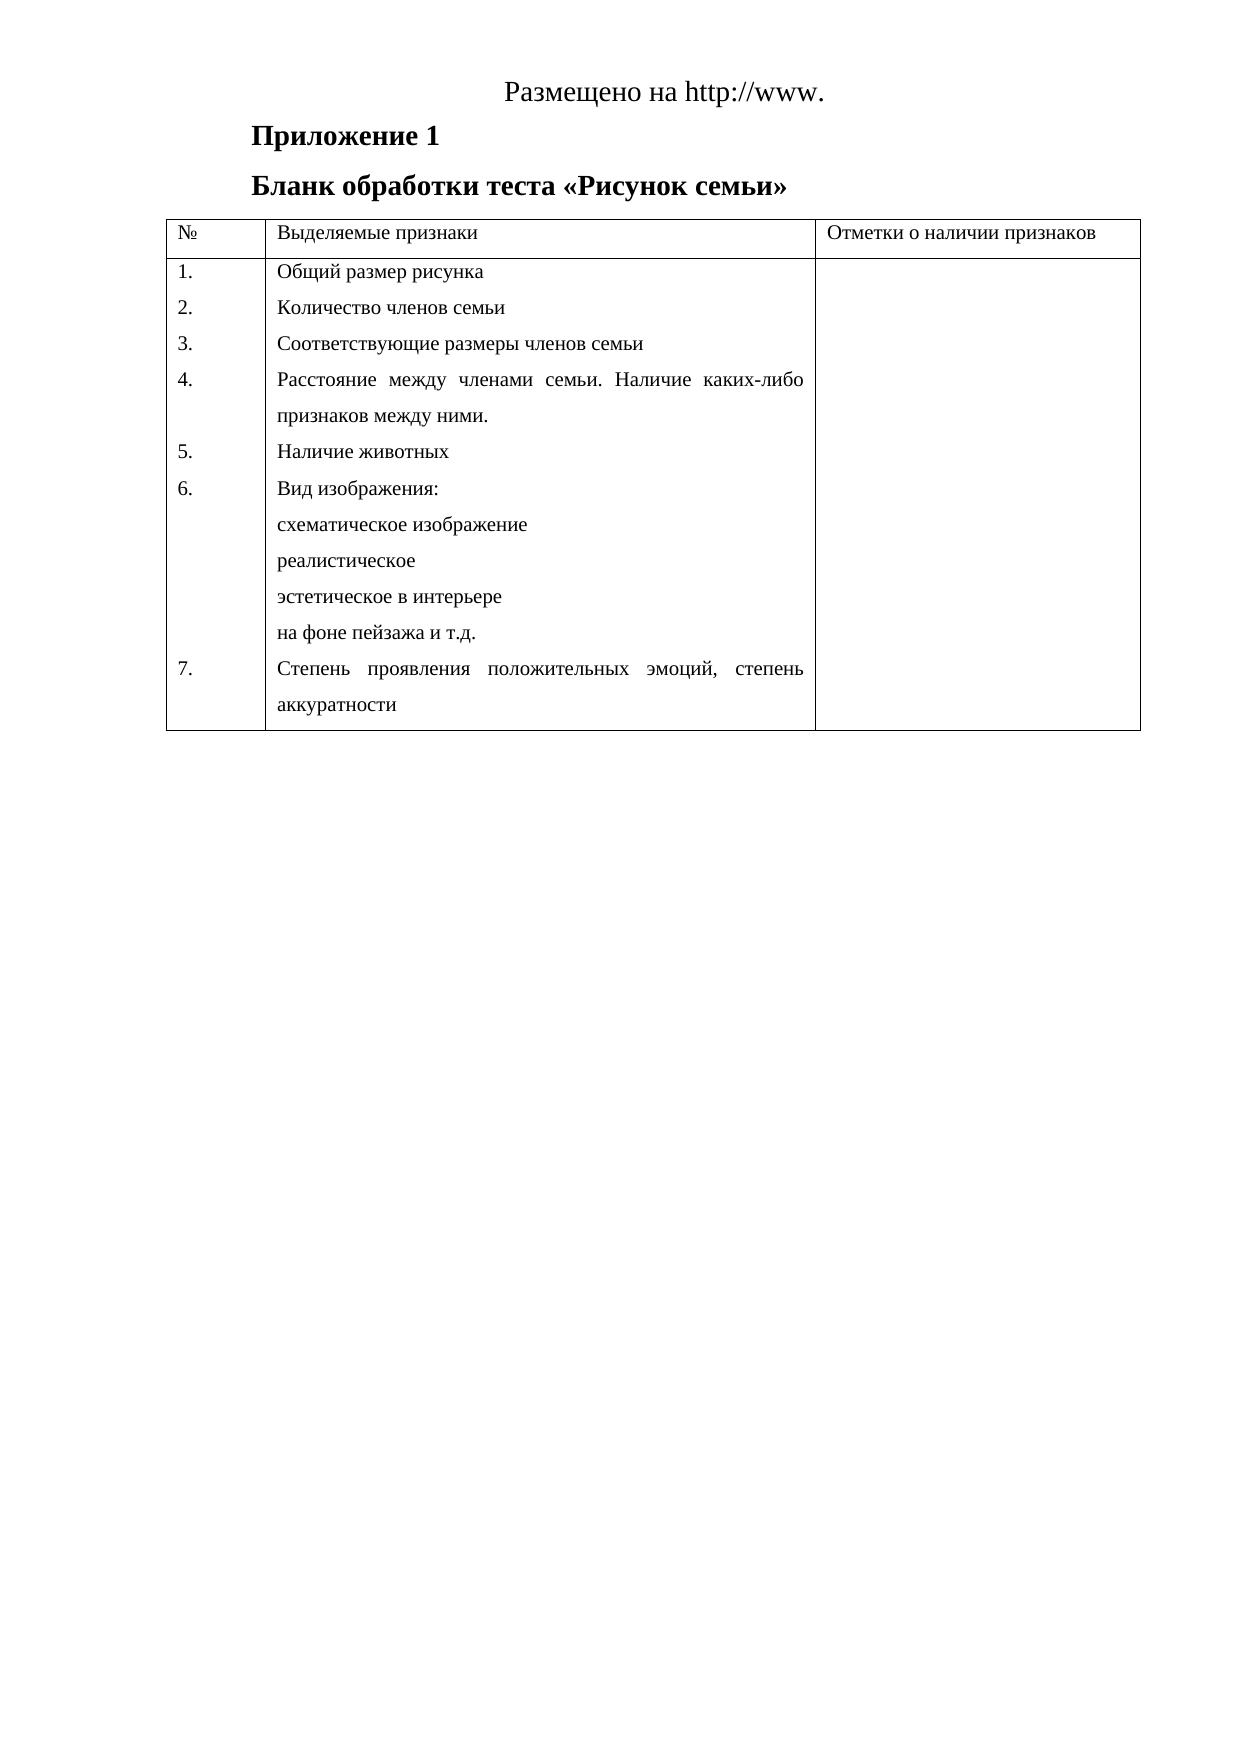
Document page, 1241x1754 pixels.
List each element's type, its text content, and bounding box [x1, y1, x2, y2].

table_cell 1. 2. 3. 4. 5. 6. 7. [167, 259, 265, 730]
table_cell Общий размер рисунка Количество членов семьи Соответствующие размеры членов семьи Расстояние между членами семьи. Наличие каких-либо признаков между ними. Наличие животных Вид изображения: схематическое изображение реалистическое эстетическое в интерьере на фоне пейзажа и т.д. Степень проявления положительных эмоций, степень аккуратности [266, 259, 815, 730]
text Приложение 1 [177, 118, 1152, 152]
table_header Отметки о наличии признаков [816, 220, 1140, 258]
table_cell [816, 259, 1140, 730]
table_header Выделяемые признаки [266, 220, 815, 258]
table_header № [167, 220, 265, 258]
text Бланк обработки теста «Рисунок семьи» [177, 168, 1152, 202]
